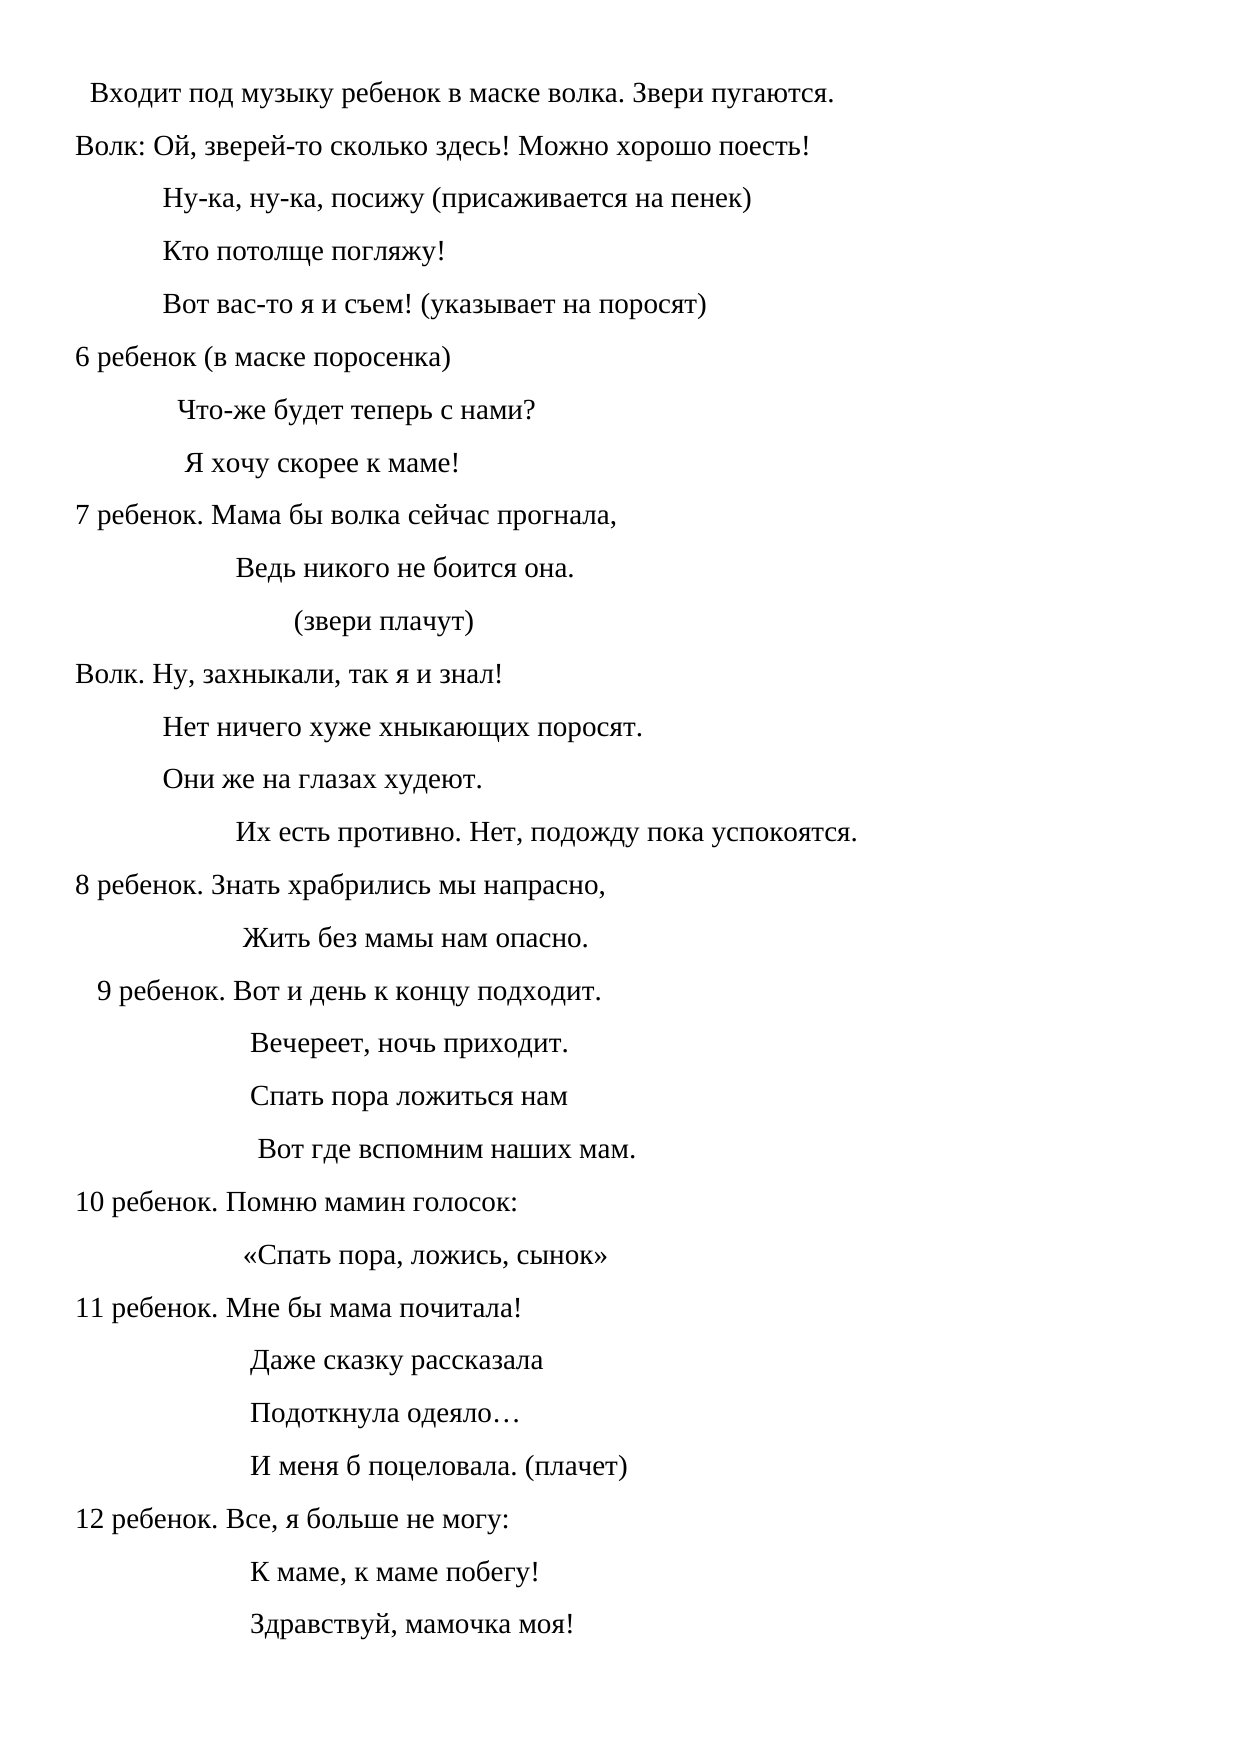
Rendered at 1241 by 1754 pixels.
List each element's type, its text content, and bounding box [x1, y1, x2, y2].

text «Спать пора, ложись, сынок» [75, 1237, 1165, 1270]
text 6 ребенок (в маске поросенка) [75, 339, 1165, 373]
text Жить без мамы нам опасно. [75, 920, 1165, 953]
text Входит под музыку ребенок в маске волка. Звери пугаются. [75, 75, 1165, 108]
text Они же на глазах худеют. [75, 762, 1165, 795]
text 12 ребенок. Все, я больше не могу: [75, 1501, 1165, 1534]
text Подоткнула одеяло… [75, 1395, 1165, 1429]
text И меня б поцеловала. (плачет) [75, 1448, 1165, 1482]
text (звери плачут) [75, 603, 1165, 637]
text Я хочу скорее к маме! [75, 445, 1165, 478]
text К маме, к маме побегу! [75, 1554, 1165, 1587]
text Здравствуй, мамочка моя! [75, 1607, 1165, 1640]
text Кто потолще погляжу! [75, 233, 1165, 267]
text 8 ребенок. Знать храбрились мы напрасно, [75, 867, 1165, 901]
text Их есть противно. Нет, подожду пока успокоятся. [75, 814, 1165, 848]
text 11 ребенок. Мне бы мама почитала! [75, 1290, 1165, 1323]
text 7 ребенок. Мама бы волка сейчас прогнала, [75, 497, 1165, 531]
text Вот где вспомним наших мам. [75, 1131, 1165, 1165]
text Что-же будет теперь с нами? [75, 392, 1165, 425]
text Вот вас-то я и съем! (указывает на поросят) [75, 286, 1165, 320]
text Ну-ка, ну-ка, посижу (присаживается на пенек) [75, 181, 1165, 214]
text Нет ничего хуже хныкающих поросят. [75, 709, 1165, 742]
text Вечереет, ночь приходит. [75, 1026, 1165, 1059]
text 10 ребенок. Помню мамин голосок: [75, 1184, 1165, 1218]
text Волк: Ой, зверей-то сколько здесь! Можно хорошо поесть! [75, 128, 1165, 161]
text Спать пора ложиться нам [75, 1078, 1165, 1112]
text Волк. Ну, захныкали, так я и знал! [75, 656, 1165, 689]
text Даже сказку рассказала [75, 1342, 1165, 1376]
text Ведь никого не боится она. [75, 550, 1165, 584]
text 9 ребенок. Вот и день к концу подходит. [75, 973, 1165, 1006]
